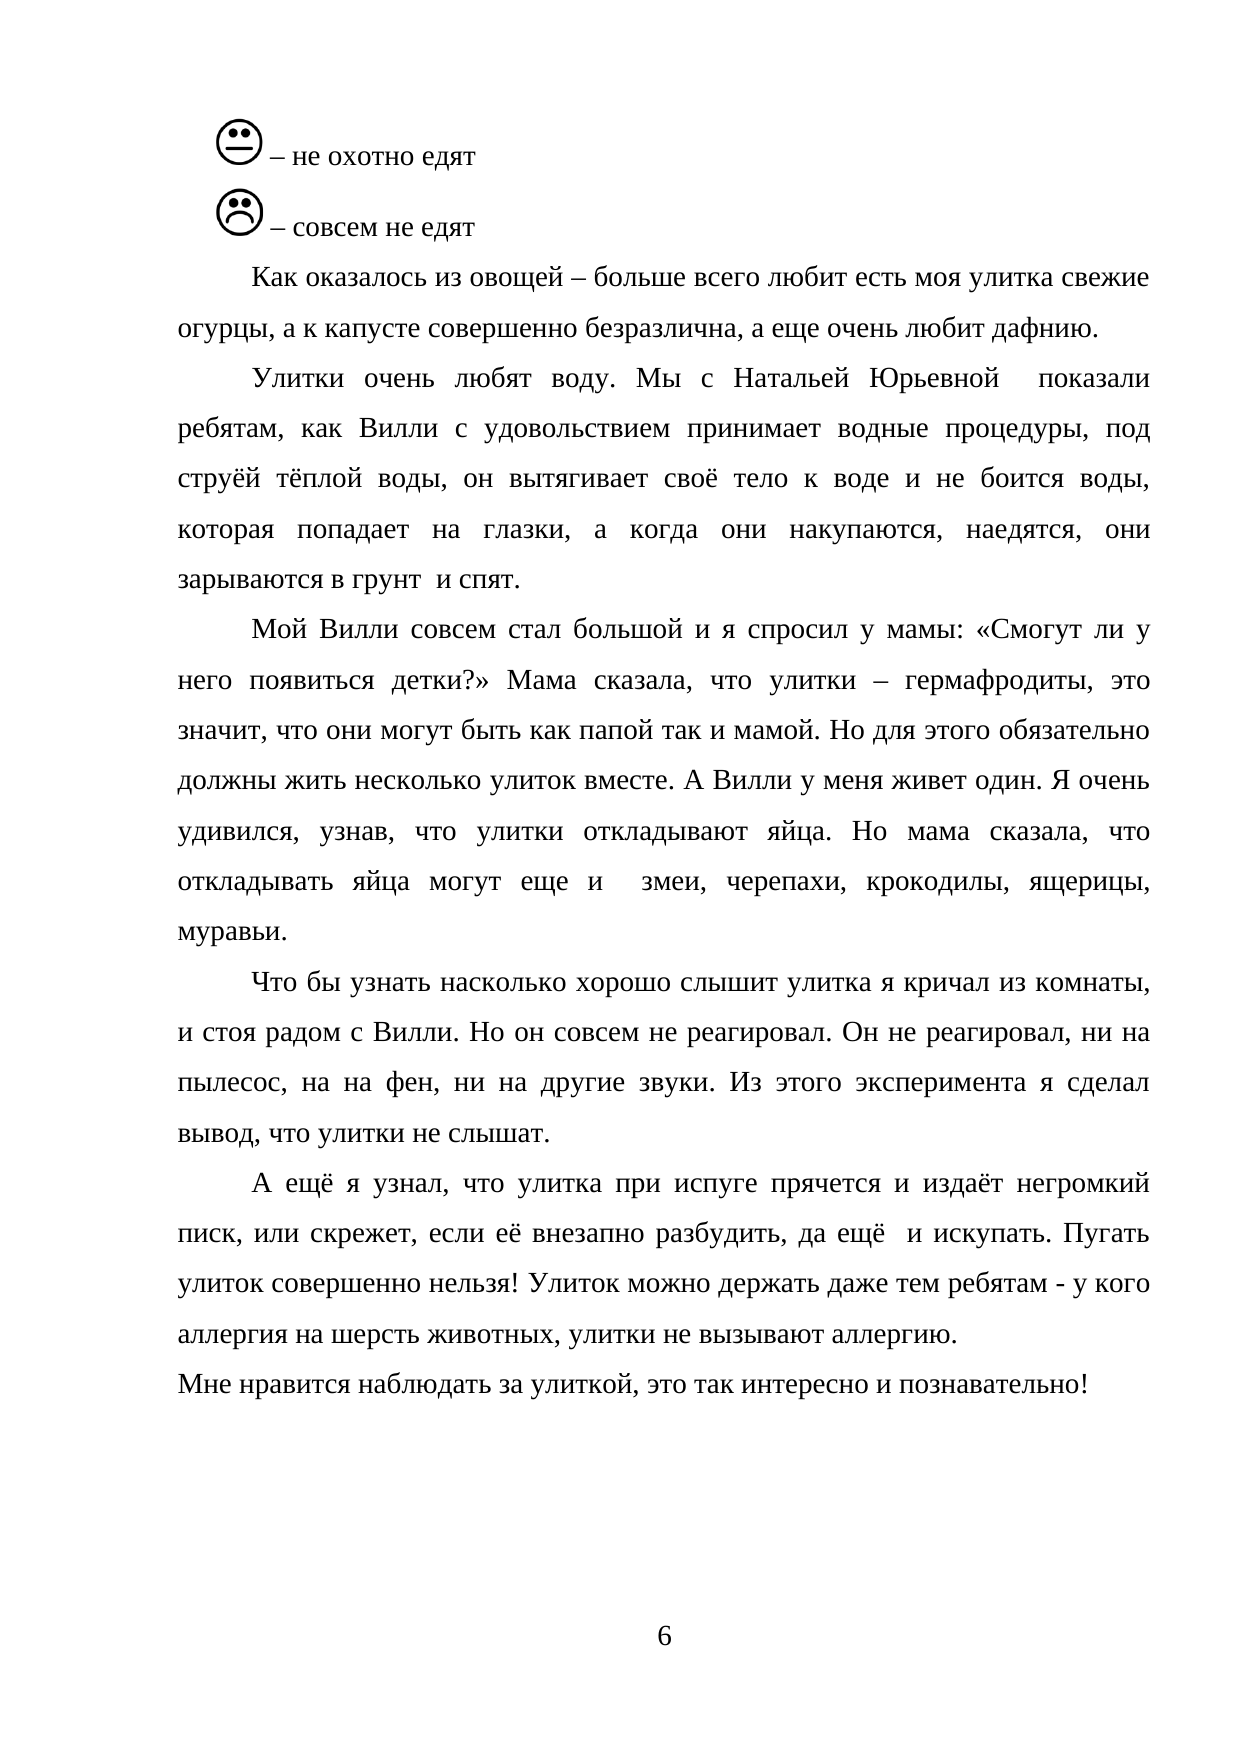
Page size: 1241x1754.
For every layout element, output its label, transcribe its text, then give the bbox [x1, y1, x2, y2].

text Мой Вилли совсем стал большой и я спросил у мамы: «Смогут ли у него появиться детки?» Мама сказала, что улитки – гермафродиты, это значит, что они могут быть как папой так и мамой. Но для этого обязательно должны жить несколько улиток вместе. А Вилли у меня живет один. Я очень удивился, узнав, что улитки откладывают яйца. Но мама сказала, что откладывать яйца могут еще и змеи, черепахи, крокодилы, ящерицы, муравьи. [177, 612, 1152, 947]
text Улитки очень любят воду. Мы с Натальей Юрьевной показали ребятам, как Вилли с удовольствием принимает водные процедуры, под струёй тёплой воды, он вытягивает своё тело к воде и не боится воды, которая попадает на глазки, а когда они накупаются, наедятся, они зарываются в грунт и спят. [177, 360, 1152, 595]
text А ещё я узнал, что улитка при испуге прячется и издаёт негромкий писк, или скрежет, если её внезапно разбудить, да ещё и искупать. Пугать улиток совершенно нельзя! Улиток можно держать даже тем ребятам - у кого аллергия на шерсть животных, улитки не вызывают аллергию. [177, 1165, 1152, 1349]
text Мне нравится наблюдать за улиткой, это так интересно и познавательно! [177, 1366, 1152, 1400]
text – не охотно едят [177, 118, 1152, 171]
picture [214, 188, 264, 237]
text Как оказалось из овощей – больше всего любит есть моя улитка свежие огурцы, а к капусте совершенно безразлична, а еще очень любит дафнию. [177, 259, 1152, 343]
picture [214, 118, 263, 165]
text – совсем не едят [177, 188, 1152, 243]
text Что бы узнать насколько хорошо слышит улитка я кричал из комнаты, и стоя радом с Вилли. Но он совсем не реагировал. Он не реагировал, ни на пылесос, на на фен, ни на другие звуки. Из этого эксперимента я сделал вывод, что улитки не слышат. [177, 964, 1152, 1148]
